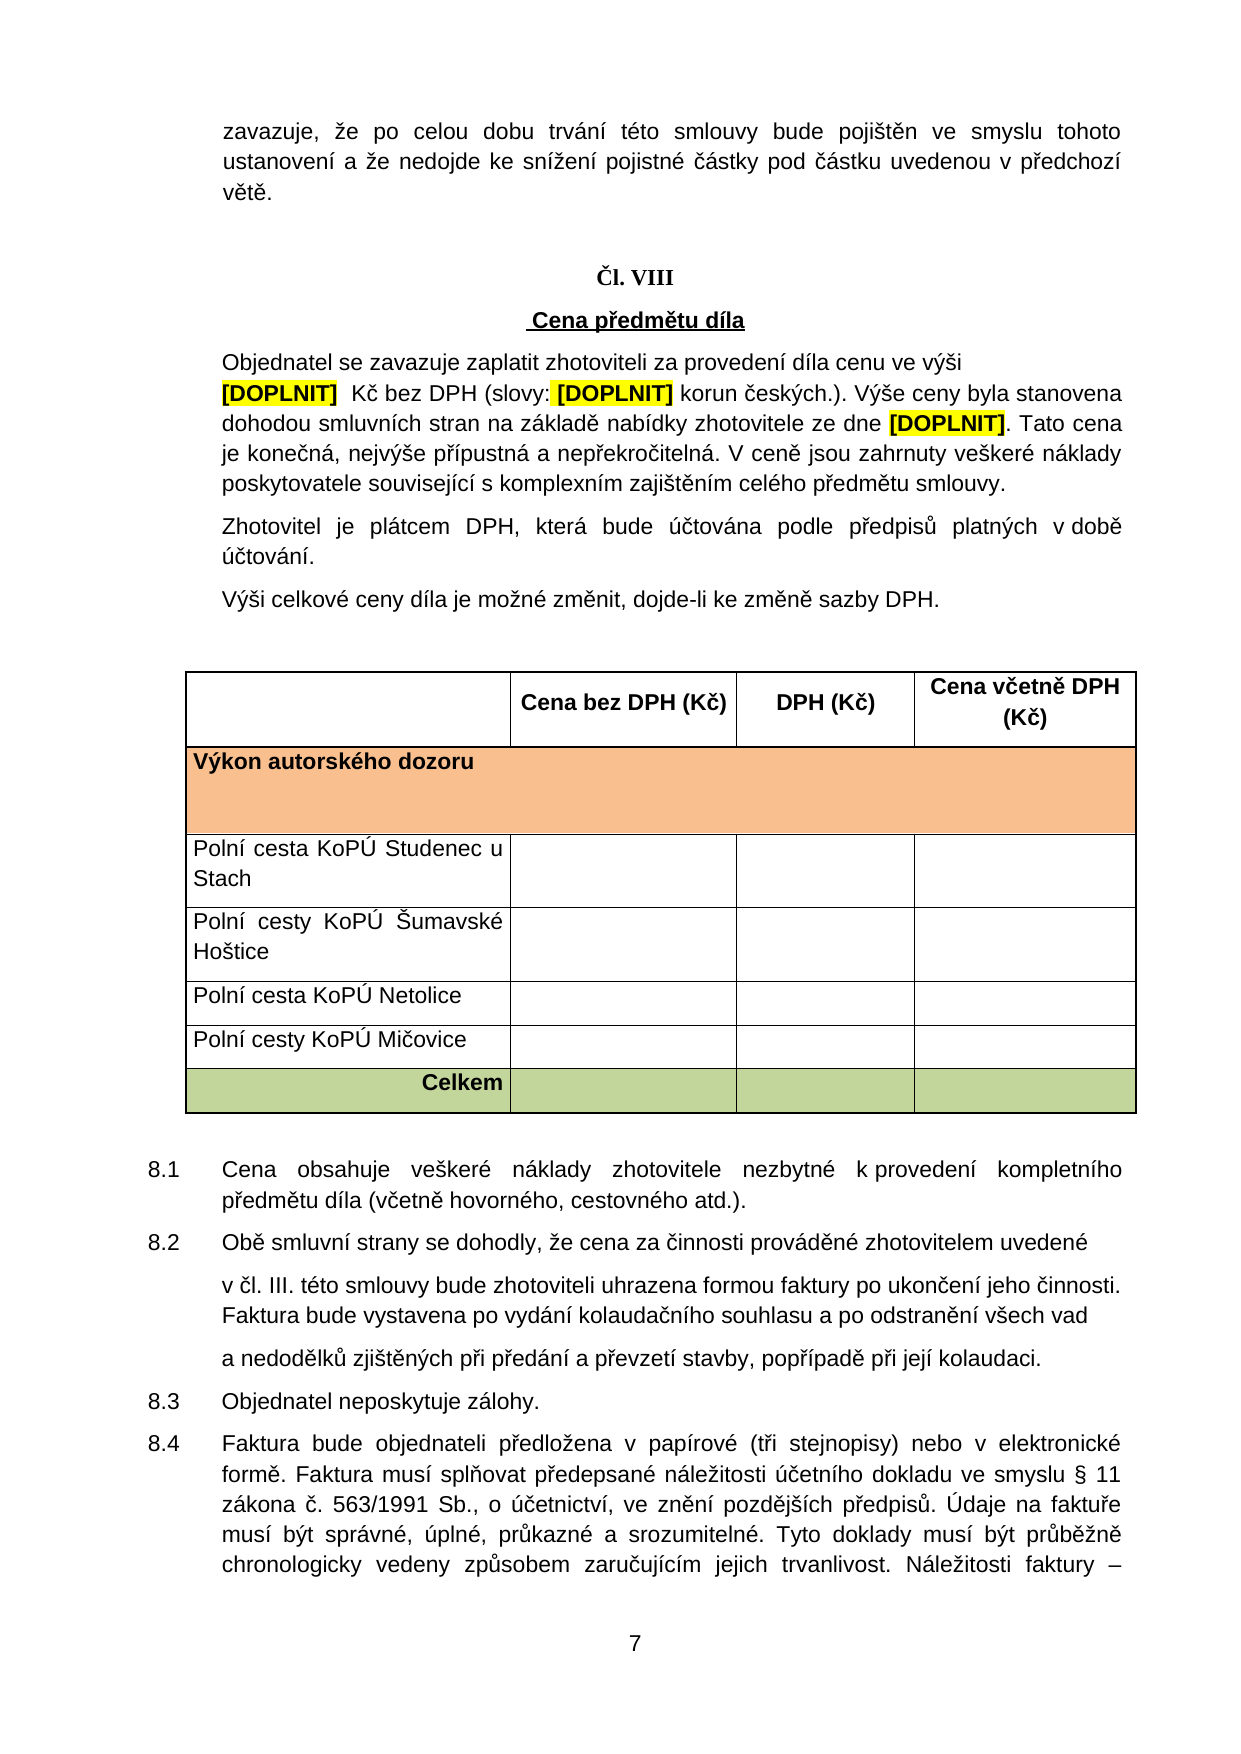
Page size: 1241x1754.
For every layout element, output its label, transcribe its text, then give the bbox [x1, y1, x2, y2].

table_header [187, 673, 510, 746]
list Objednatel se zavazuje zaplatit zhotoviteli za provedení díla cenu ve výši [222, 349, 1122, 376]
text Výši celkové ceny díla je možné změnit, dojde-li ke změně sazby DPH. [222, 586, 1122, 612]
table_header DPH (Kč) [737, 673, 914, 746]
table_header Cena bez DPH (Kč) [511, 673, 736, 746]
table_cell [915, 835, 1135, 907]
table_cell [511, 908, 736, 981]
table_cell [511, 835, 736, 907]
subtitle Čl. VIII [148, 264, 1122, 290]
table_cell [737, 982, 914, 1024]
table_cell [915, 908, 1135, 981]
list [148, 118, 1122, 205]
table_cell [511, 982, 736, 1024]
table_cell Celkem [187, 1069, 510, 1112]
table_cell Polní cesta KoPÚ Studenec u Stach [187, 835, 510, 907]
table_cell [737, 908, 914, 981]
text v čl. III. této smlouvy bude zhotoviteli uhrazena formou faktury po ukončení jeho činnosti. Faktura bude vystavena po vydání kolaudačního souhlasu a po odstranění všech vad [222, 1272, 1122, 1329]
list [148, 1430, 1122, 1578]
text Zhotovitel je plátcem DPH, která bude účtována podle předpisů platných v době účtování. [222, 513, 1122, 569]
table_cell [915, 1069, 1135, 1112]
list [DOPLNIT] Kč bez DPH (slovy: [DOPLNIT] korun českých.). Výše ceny byla stanovena dohodou smluvních stran na základě nabídky zhotovitele ze dne [DOPLNIT]. Tato cena je konečná, nejvýše přípustná a nepřekročitelná. V ceně jsou zahrnuty veškeré náklady poskytovatele související s komplexním zajištěním celého předmětu smlouvy. [222, 379, 1122, 497]
text a nedodělků zjištěných při předání a převzetí stavby, popřípadě při její kolaudaci. [221, 1345, 1122, 1371]
table_cell [511, 1069, 736, 1112]
table_cell Polní cesty KoPÚ Mičovice [187, 1026, 510, 1068]
table_cell [915, 1026, 1135, 1068]
list Cena obsahuje veškeré náklady zhotovitele nezbytné k provedení kompletního předmětu díla (včetně hovorného, cestovného atd.). [148, 1156, 1122, 1213]
table_cell [737, 1026, 914, 1068]
table_header Cena včetně DPH (Kč) [915, 673, 1135, 746]
table_cell [737, 1069, 914, 1112]
subtitle Cena předmětu díla [148, 307, 1122, 333]
table_cell [737, 835, 914, 907]
table_cell Polní cesta KoPÚ Netolice [187, 982, 510, 1024]
list Objednatel neposkytuje zálohy. [148, 1388, 1122, 1414]
table_cell [511, 1026, 736, 1068]
table_cell [915, 982, 1135, 1024]
list Obě smluvní strany se dohodly, že cena za činnosti prováděné zhotovitelem uvedené [148, 1229, 1122, 1256]
table_cell Výkon autorského dozoru [187, 748, 1135, 833]
table_cell Polní cesty KoPÚ Šumavské Hoštice [187, 908, 510, 981]
